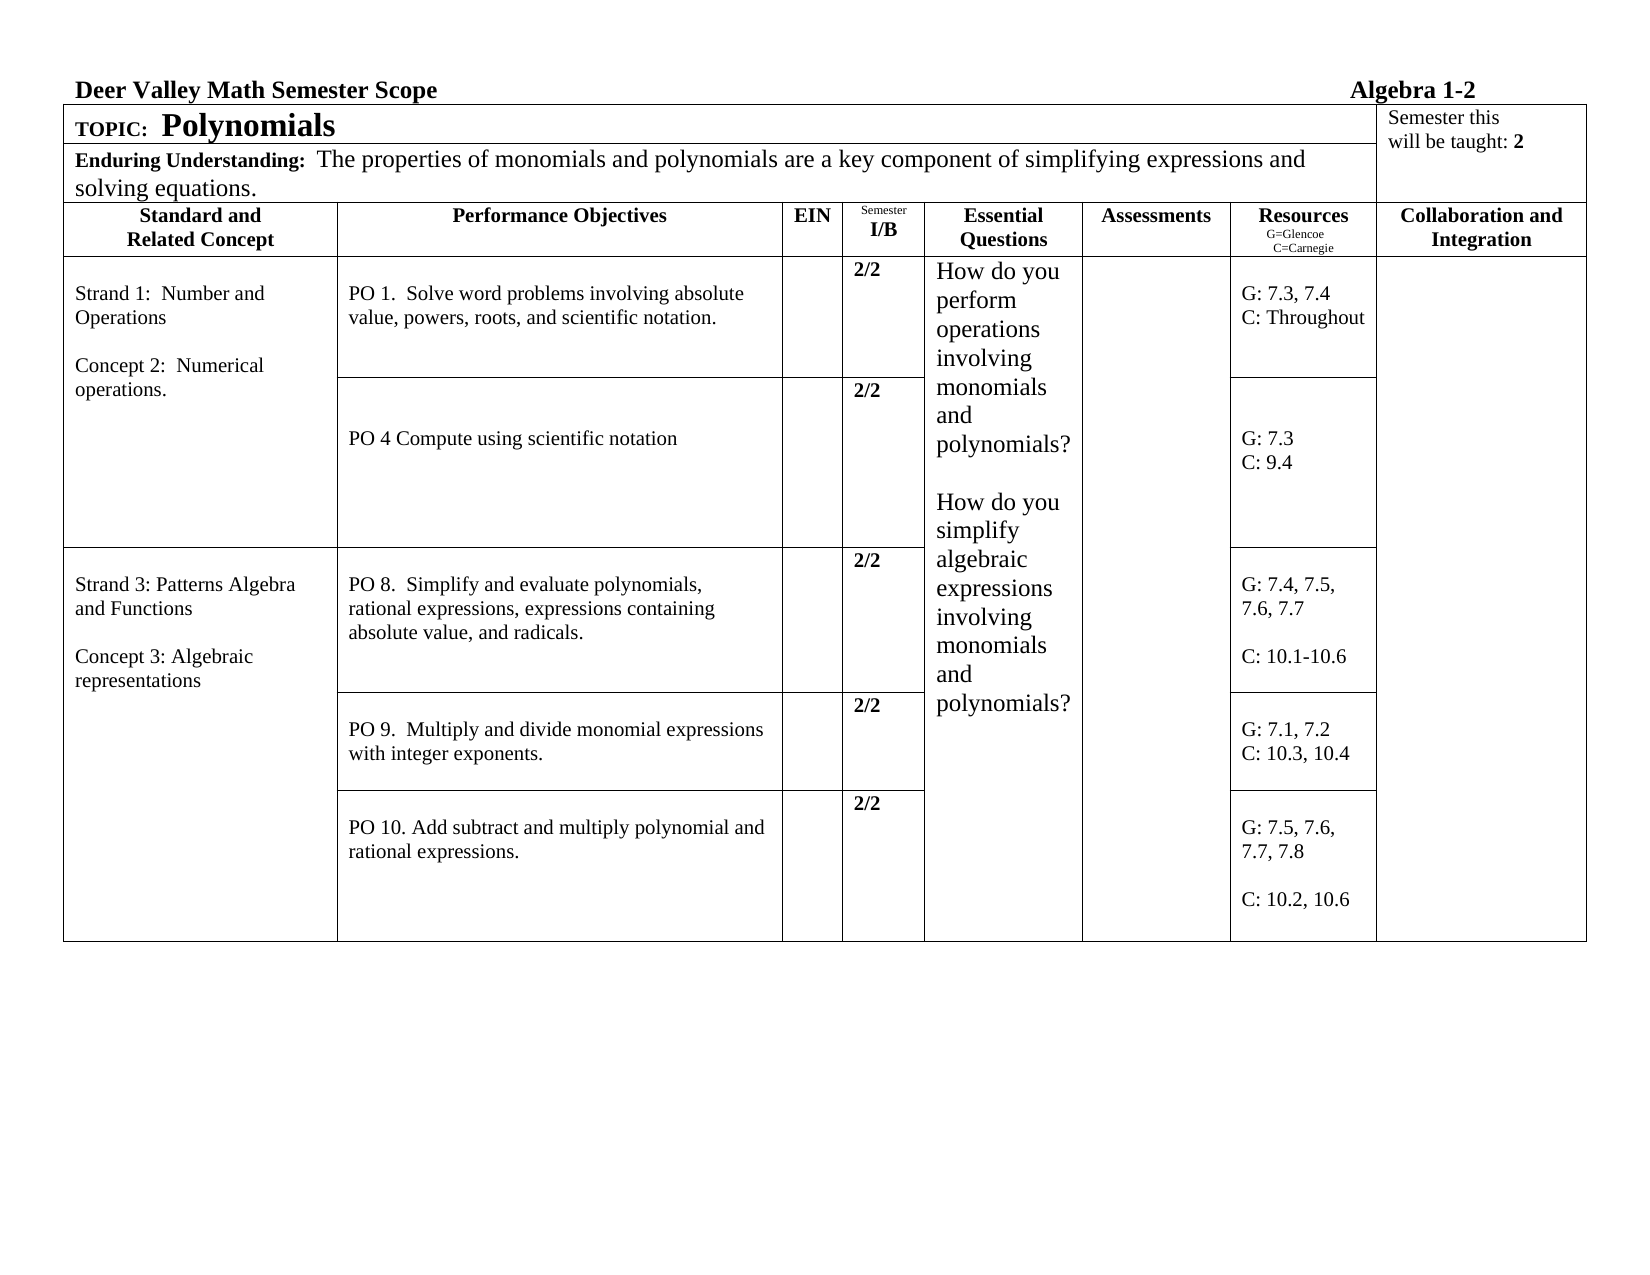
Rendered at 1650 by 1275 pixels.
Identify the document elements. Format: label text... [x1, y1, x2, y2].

table_cell 2/2 [843, 791, 924, 941]
table_cell [783, 257, 842, 377]
table_cell 2/2 [843, 693, 924, 789]
table_cell Performance Objectives [338, 203, 782, 256]
table_cell 2/2 [843, 378, 924, 547]
table_cell Enduring Understanding: The properties of monomials and polynomials are a key component of simplifying expressions and solving equations. [64, 144, 1376, 202]
table_cell Essential Questions [925, 203, 1082, 256]
table_cell [783, 378, 842, 547]
table_cell PO 8. Simplify and evaluate polynomials, rational expressions, expressions containing absolute value, and radicals. [338, 548, 782, 692]
table_cell [1083, 257, 1230, 941]
table_cell [783, 548, 842, 692]
table_cell Semester I/B [843, 203, 924, 256]
table_cell Strand 3: Patterns Algebra and Functions Concept 3: Algebraic representations [64, 548, 337, 941]
table_cell EIN [783, 203, 842, 256]
table_cell Resources G=Glencoe C=Carnegie [1231, 203, 1376, 256]
table_cell Strand 1: Number and Operations Concept 2: Numerical operations. [64, 257, 337, 547]
table_cell 2/2 [843, 257, 924, 377]
table_cell [783, 693, 842, 789]
table_cell Standard and Related Concept [64, 203, 337, 256]
table_cell PO 10. Add subtract and multiply polynomial and rational expressions. [338, 791, 782, 941]
table_cell PO 9. Multiply and divide monomial expressions with integer exponents. [338, 693, 782, 789]
table_cell G: 7.4, 7.5, 7.6, 7.7 C: 10.1-10.6 [1231, 548, 1376, 692]
table_cell How do you perform operations involving monomials and polynomials? How do you simplify algebraic expressions involving monomials and polynomials? [925, 257, 1082, 941]
table_cell G: 7.3 C: 9.4 [1231, 378, 1376, 547]
table_cell G: 7.5, 7.6, 7.7, 7.8 C: 10.2, 10.6 [1231, 791, 1376, 941]
table_header Semester this will be taught: 2 [1377, 105, 1586, 202]
table_cell Collaboration and Integration [1377, 203, 1586, 256]
table_cell PO 1. Solve word problems involving absolute value, powers, roots, and scientific notation. [338, 257, 782, 377]
table_cell [783, 791, 842, 941]
table_cell Assessments [1083, 203, 1230, 256]
table_header TOPIC: Polynomials [64, 105, 1376, 143]
table_cell [1377, 257, 1586, 941]
table_cell G: 7.1, 7.2 C: 10.3, 10.4 [1231, 693, 1376, 789]
table_cell 2/2 [843, 548, 924, 692]
table_cell G: 7.3, 7.4 C: Throughout [1231, 257, 1376, 377]
table_cell PO 4 Compute using scientific notation [338, 378, 782, 547]
